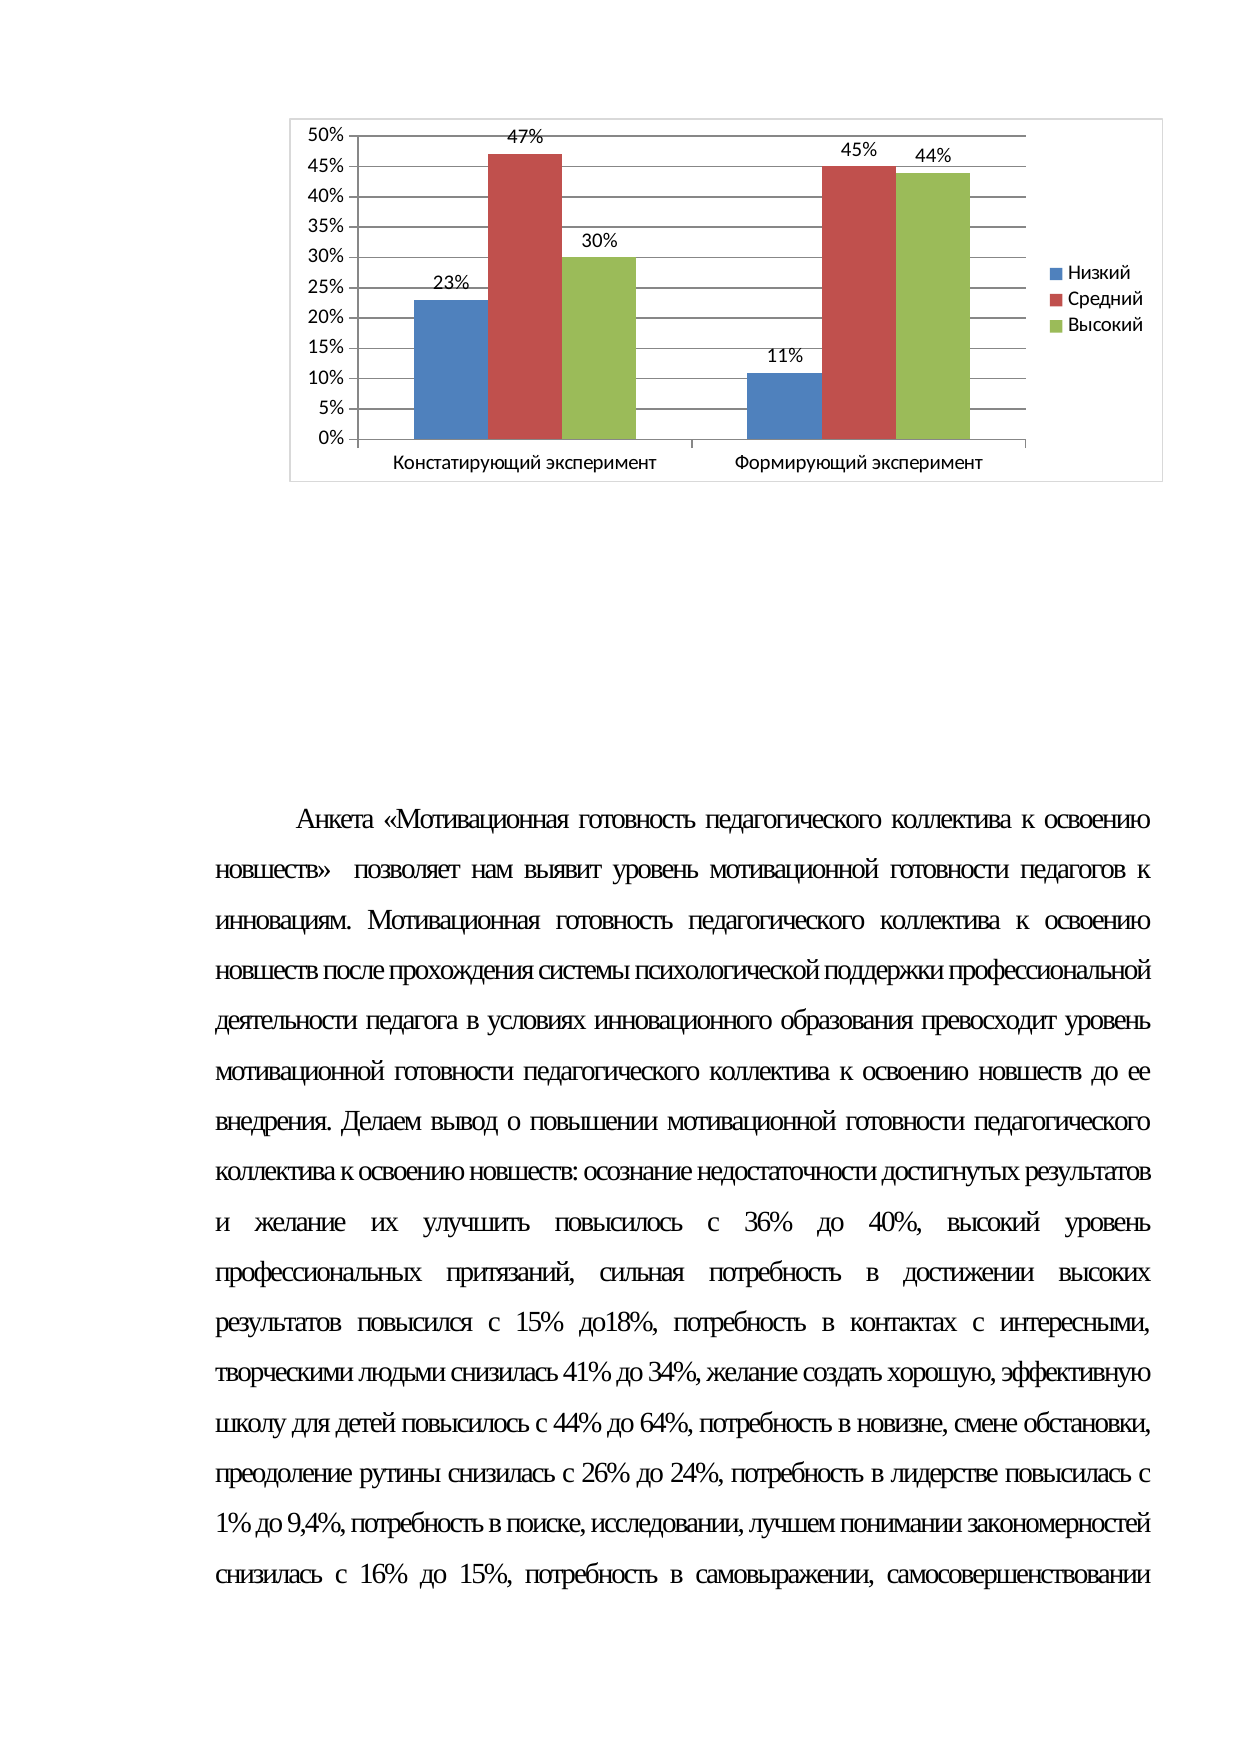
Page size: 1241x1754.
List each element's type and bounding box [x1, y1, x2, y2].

text [215, 801, 1152, 1589]
